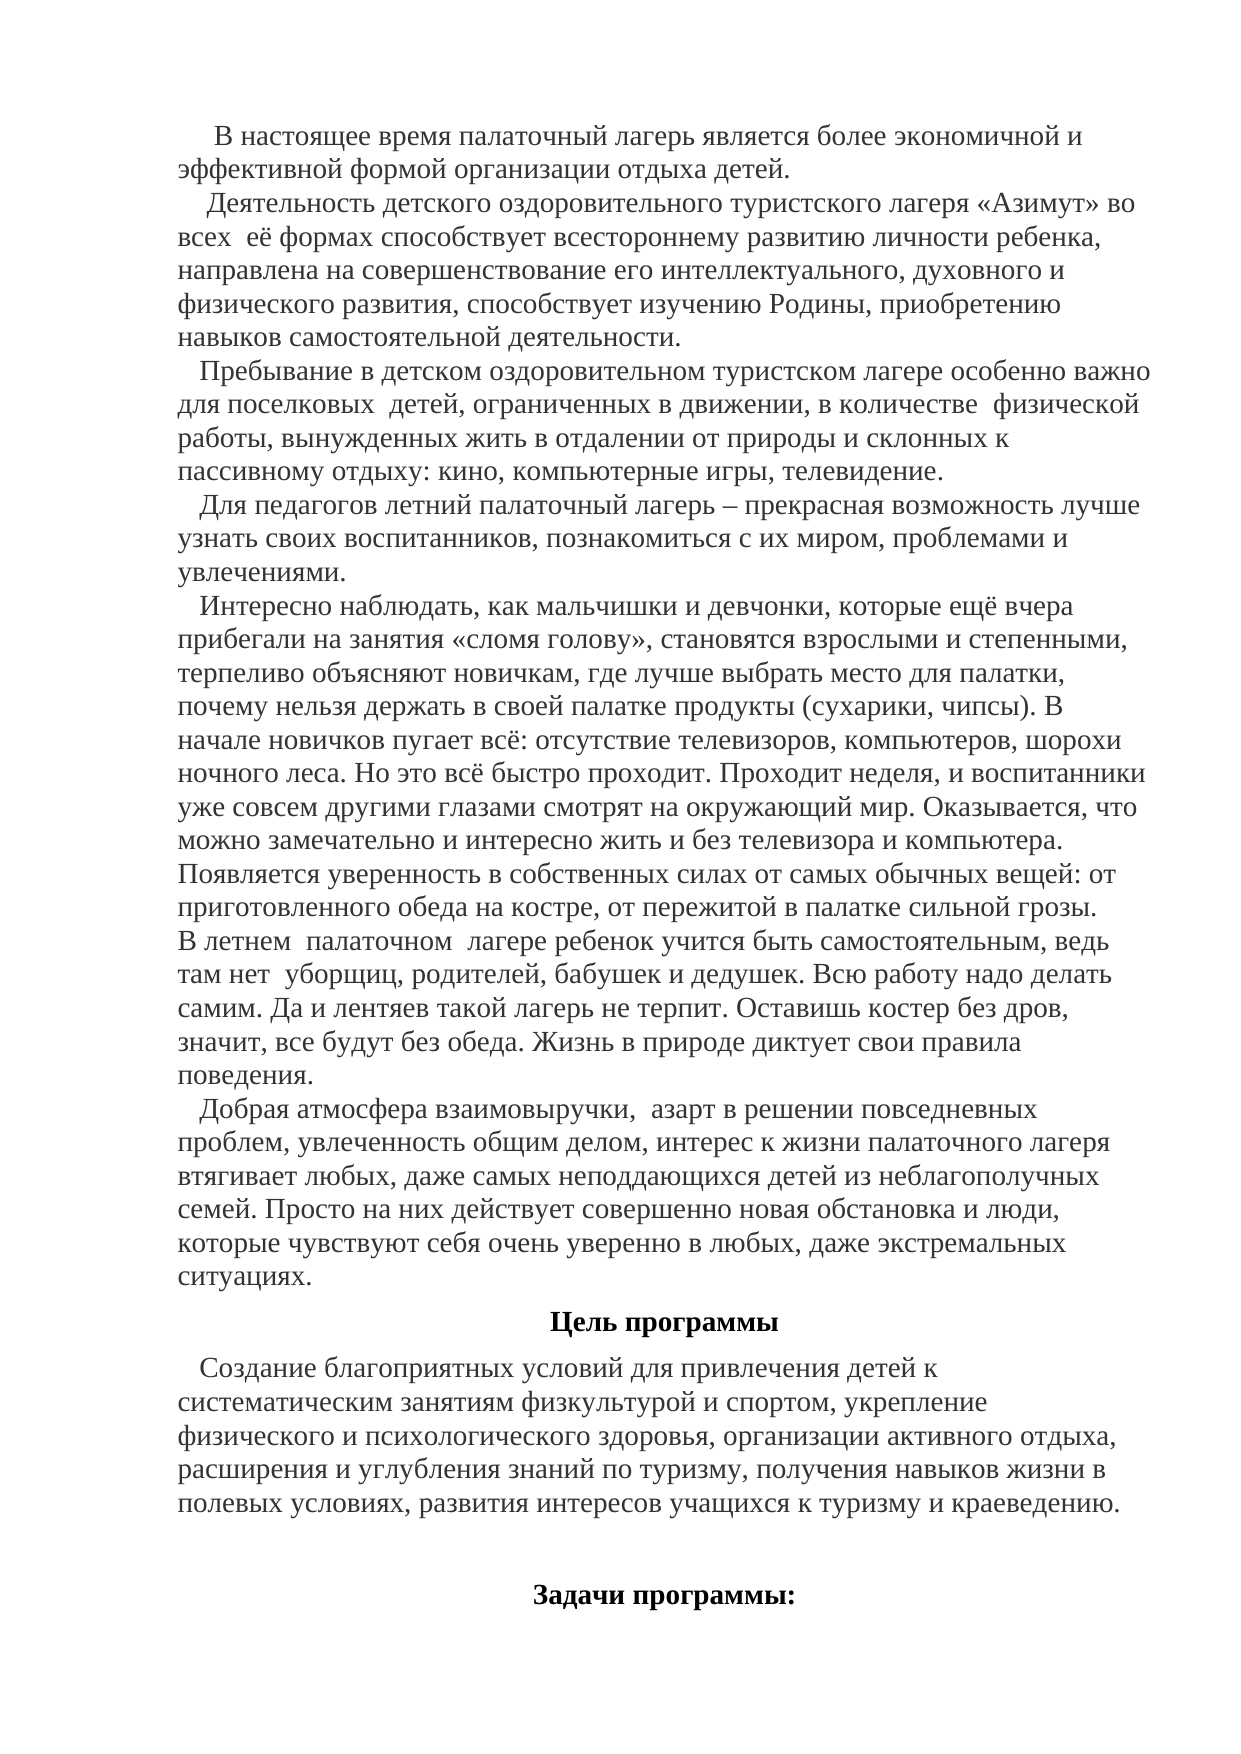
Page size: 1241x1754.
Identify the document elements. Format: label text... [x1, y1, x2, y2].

text Создание благоприятных условий для привлечения детей к систематическим занятиям физкультурой и спортом, укрепление физического и психологического здоровья, организации активного отдыха, расширения и углубления знаний по туризму, получения навыков жизни в полевых условиях, развития интересов учащихся к туризму и краеведению. [177, 1351, 1152, 1518]
text Деятельность детского оздоровительного туристского лагеря «Азимут» во всех её формах способствует всестороннему развитию личности ребенка, направлена на совершенствование его интеллектуального, духовного и физического развития, способствует изучению Родины, приобретению навыков самостоятельной деятельности. Пребывание в детском оздоровительном туристском лагере особенно важно для поселковых детей, ограниченных в движении, в количестве физической работы, вынужденных жить в отдалении от природы и склонных к пассивному отдыху: кино, компьютерные игры, телевидение. Для педагогов летний палаточный лагерь – прекрасная возможность лучше узнать своих воспитанников, познакомиться с их миром, проблемами и увлечениями. Интересно наблюдать, как мальчишки и девчонки, которые ещё вчера прибегали на занятия «сломя голову», становятся взрослыми и степенными, терпеливо объясняют новичкам, где лучше выбрать место для палатки, почему нельзя держать в своей палатке продукты (сухарики, чипсы). В начале новичков пугает всё: отсутствие телевизоров, компьютеров, шорохи ночного леса. Но это всё быстро проходит. Проходит неделя, и воспитанники уже совсем другими глазами смотрят на окружающий мир. Оказывается, что можно замечательно и интересно жить и без телевизора и компьютера. Появляется уверенность в собственных силах от самых обычных вещей: от приготовленного обеда на костре, от пережитой в палатке сильной грозы. В летнем палаточном лагере ребенок учится быть самостоятельным, ведь там нет уборщиц, родителей, бабушек и дедушек. Всю работу надо делать самим. Да и лентяев такой лагерь не терпит. Оставишь костер без дров, значит, все будут без обеда. Жизнь в природе диктует свои правила поведения. Добрая атмосфера взаимовыручки, азарт в решении повседневных проблем, увлеченность общим делом, интерес к жизни палаточного лагеря втягивает любых, даже самых неподдающихся детей из неблагополучных семей. Просто на них действует совершенно новая обстановка и люди, которые чувствуют себя очень уверенно в любых, даже экстремальных ситуациях. [177, 185, 1152, 1292]
text Цель программы [177, 1304, 1152, 1338]
text Задачи программы: [177, 1577, 1152, 1610]
text В настоящее время палаточный лагерь является более экономичной и эффективной формой организации отдыха детей. [177, 118, 1152, 185]
